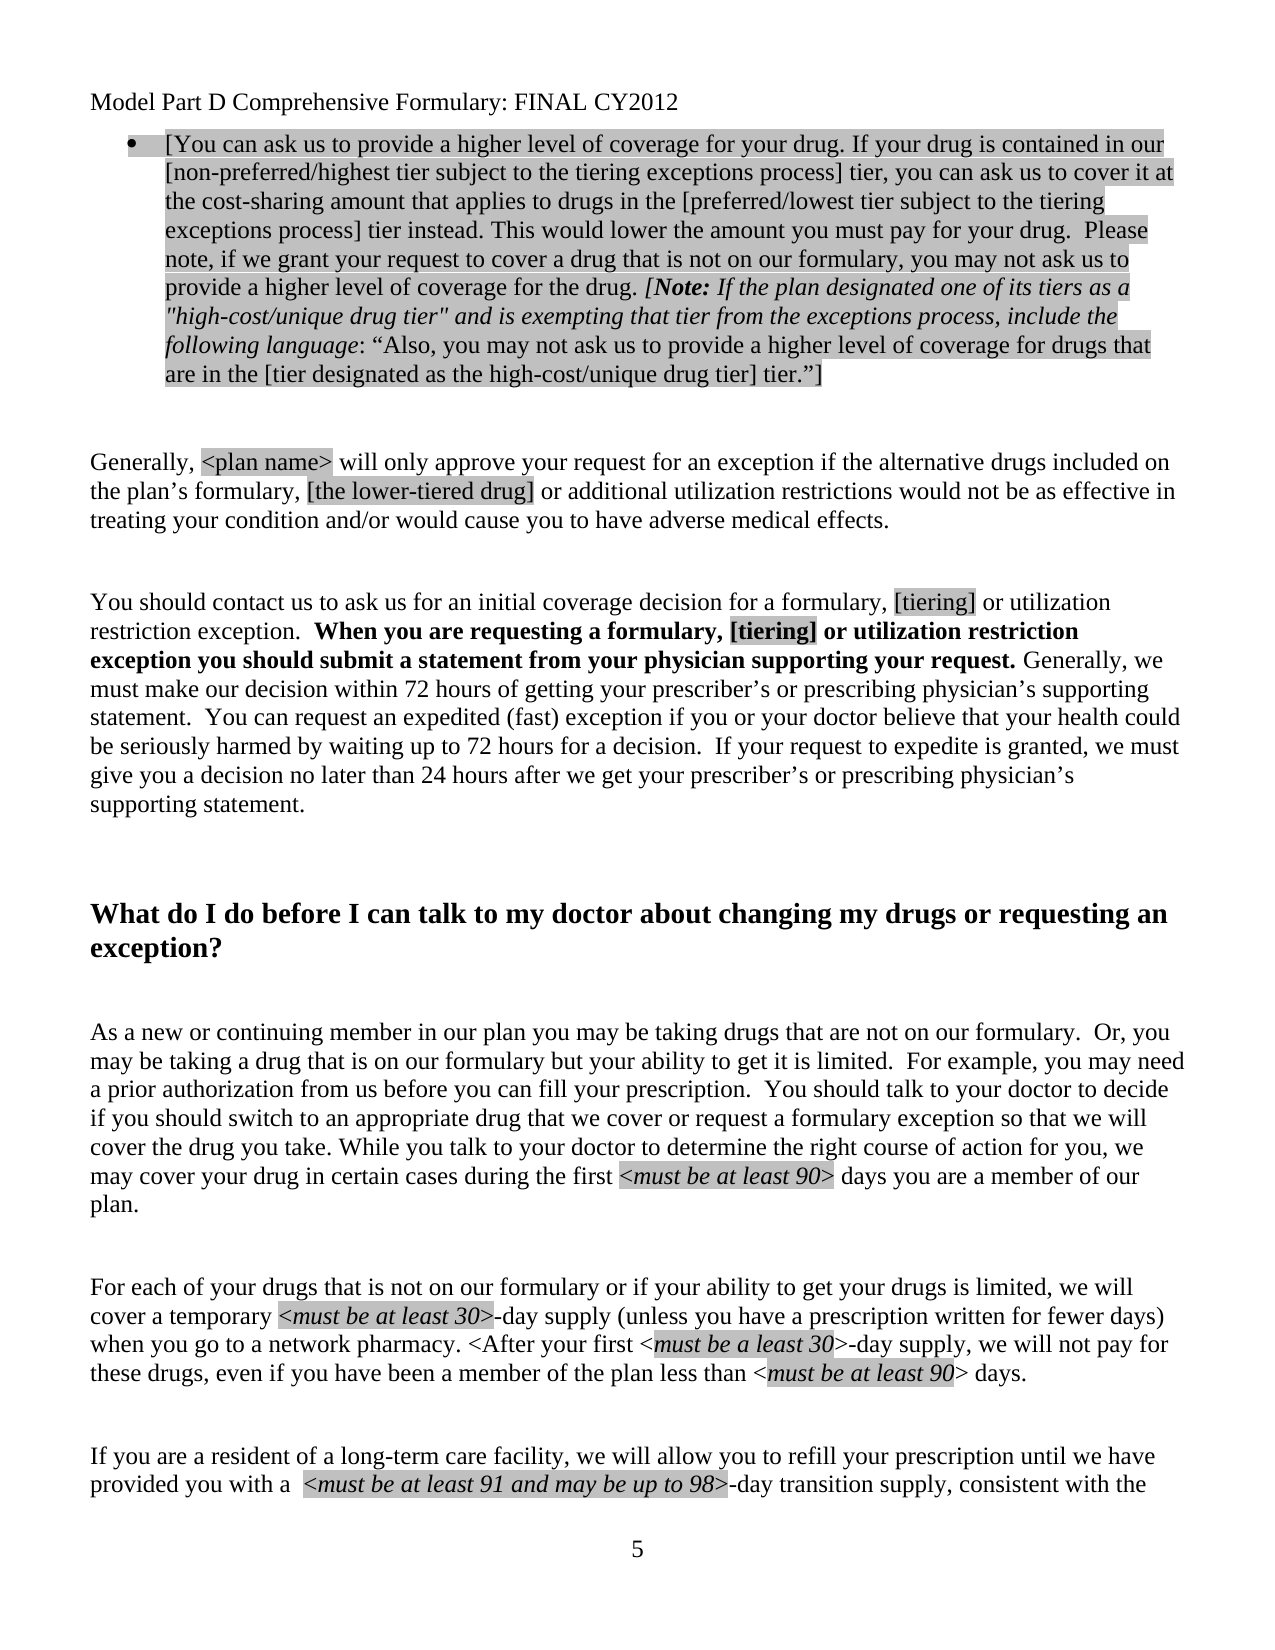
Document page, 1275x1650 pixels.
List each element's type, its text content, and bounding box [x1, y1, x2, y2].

text You should contact us to ask us for an initial coverage decision for a formulary, [tiering] or utilization restriction exception. When you are requesting a formulary, [tiering] or utilization restriction exception you should submit a statement from your physician supporting your request. Generally, we must make our decision within 72 hours of getting your prescriber’s or prescribing physician’s supporting statement. You can request an expedited (fast) exception if you or your doctor believe that your health could be seriously harmed by waiting up to 72 hours for a decision. If your request to expedite is granted, we must give you a decision no later than 24 hours after we get your prescriber’s or prescribing physician’s supporting statement. [90, 587, 1185, 817]
text As a new or continuing member in our plan you may be taking drugs that are not on our formulary. Or, you may be taking a drug that is on our formulary but your ability to get it is limited. For example, you may need a prior authorization from us before you can fill your prescription. You should talk to your doctor to decide if you should switch to an appropriate drug that we cover or request a formulary exception so that we will cover the drug you take. While you talk to your doctor to determine the right course of action for you, we may cover your drug in certain cases during the first <must be at least 90> days you are a member of our plan. [90, 1017, 1185, 1218]
list [You can ask us to provide a higher level of coverage for your drug. If your drug is contained in our [non-preferred/highest tier subject to the tiering exceptions process] tier, you can ask us to cover it at the cost-sharing amount that applies to drugs in the [preferred/lowest tier subject to the tiering exceptions process] tier instead. This would lower the amount you must pay for your drug. Please note, if we grant your request to cover a drug that is not on our formulary, you may not ask us to provide a higher level of coverage for the drug. [Note: If the plan designated one of its tiers as a "high-cost/unique drug tier" and is exempting that tier from the exceptions process, include the following language: “Also, you may not ask us to provide a higher level of coverage for drugs that are in the [tier designated as the high-cost/unique drug tier] tier.”] [127, 129, 1185, 387]
text What do I do before I can talk to my doctor about changing my drugs or requesting an exception? [90, 896, 1185, 963]
text For each of your drugs that is not on our formulary or if your ability to get your drugs is limited, we will cover a temporary <must be at least 30>-day supply (unless you have a prescription written for fewer days) when you go to a network pharmacy. <After your first <must be a least 30>-day supply, we will not pay for these drugs, even if you have been a member of the plan less than <must be at least 90> days. [90, 1272, 1185, 1387]
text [90, 1441, 1185, 1498]
text Generally, <plan name> will only approve your request for an exception if the alternative drugs included on the plan’s formulary, [the lower-tiered drug] or additional utilization restrictions would not be as effective in treating your condition and/or would cause you to have adverse medical effects. [90, 447, 1185, 534]
